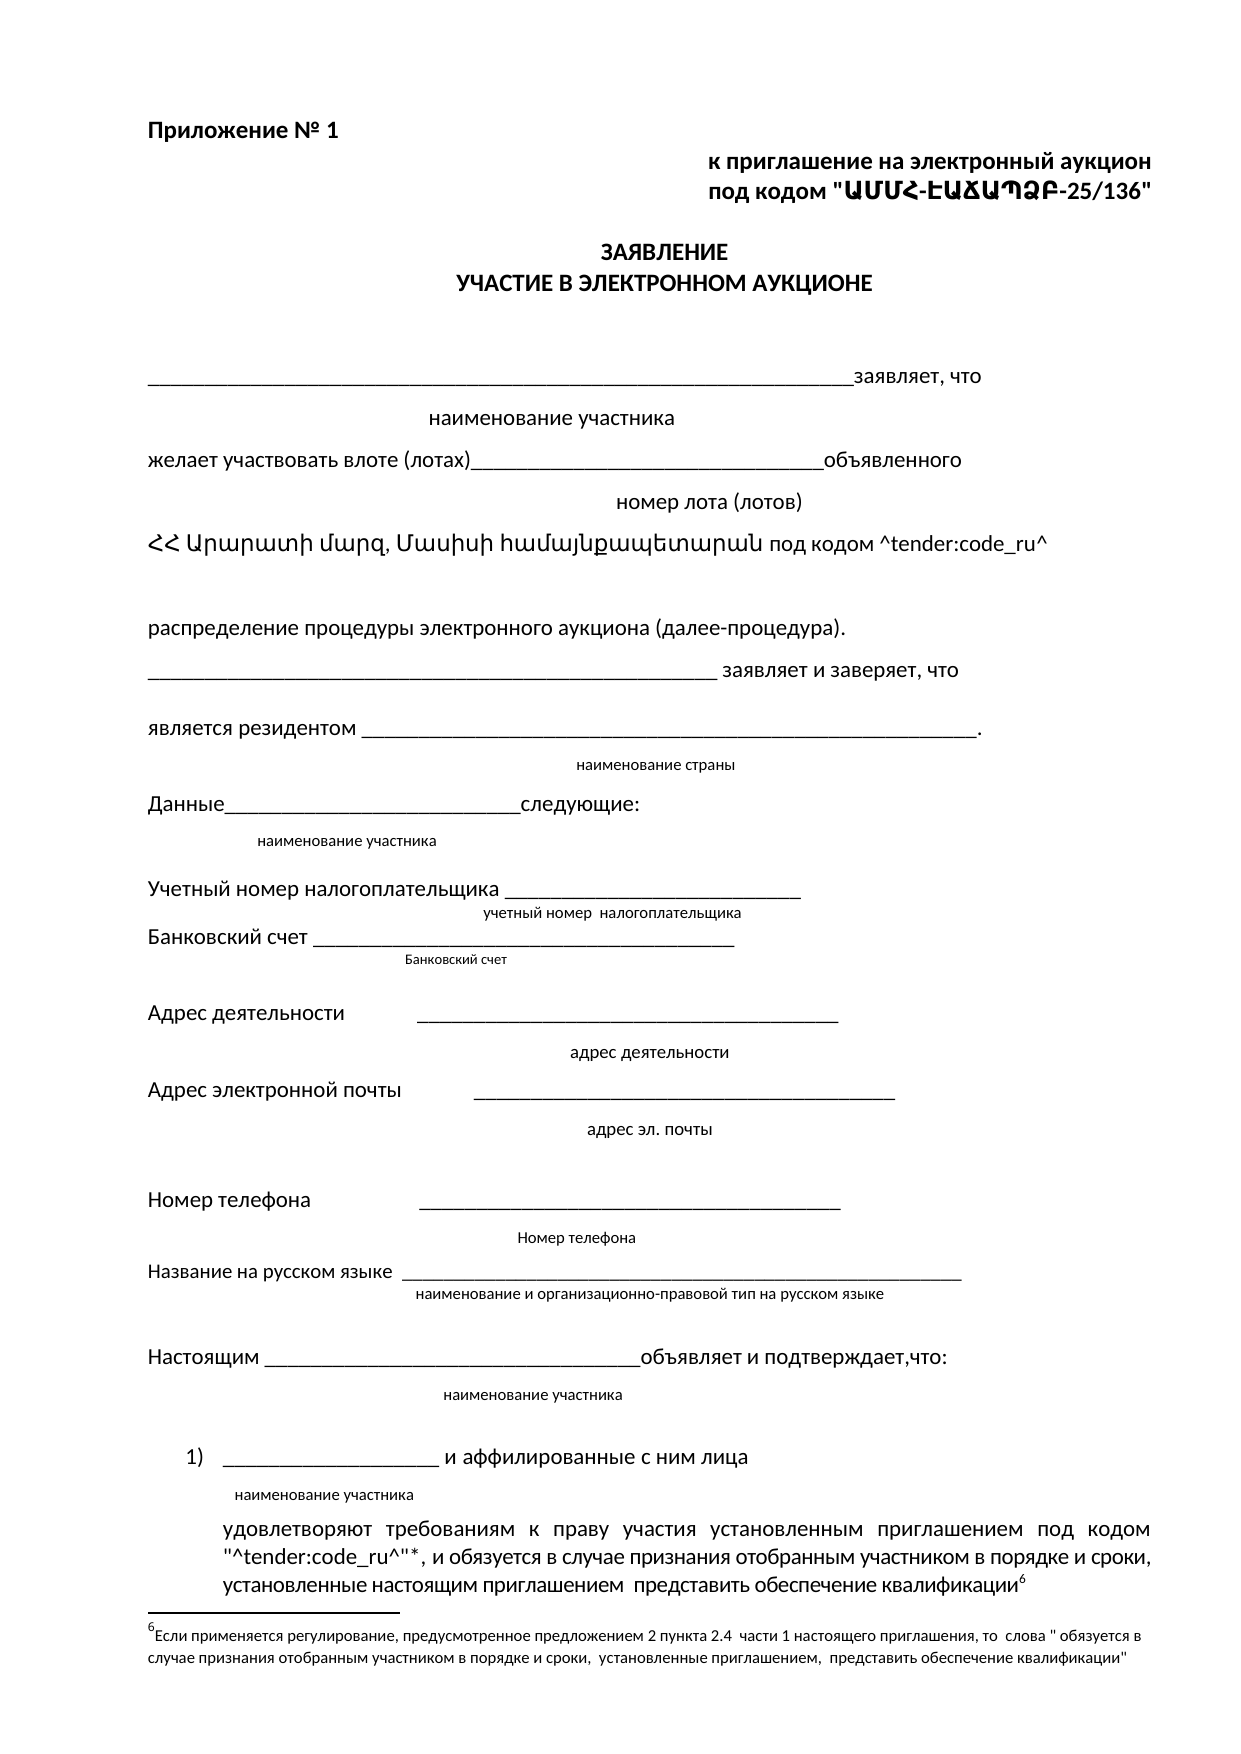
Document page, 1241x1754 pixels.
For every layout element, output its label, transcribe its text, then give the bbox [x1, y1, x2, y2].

text наименование участника [443, 1384, 1152, 1404]
text Учетный номер налогоплательщика __________________________ [148, 874, 1152, 902]
text ______________________________________________________________заявляет, что [148, 361, 1152, 389]
text адрес деятельности [148, 1040, 1152, 1063]
text Название на русском языке ______________________________________________________ [148, 1258, 1152, 1283]
text номер лота (лотов) [606, 487, 1152, 515]
list удовлетворяют требованиям к праву участия установленным приглашением под кодом "^tender:code_ru^"*, и обязуется в случае признания отобранным участником в порядке и сроки, установленные настоящим приглашением представить обеспечение квалификации [223, 1514, 1152, 1598]
text наименование участника [428, 403, 1152, 431]
text __________________________________________________ заявляет и заверяет, что [148, 655, 1152, 683]
text желает участвовать влоте (лотах)_______________________________объявленного [148, 445, 1152, 473]
text ЗАЯВЛЕНИЕ [177, 237, 1152, 267]
list ___________________ и аффилированные с ним лица [185, 1442, 1152, 1470]
text учетный номер налогоплательщика [148, 902, 1152, 922]
text наименование и организационно-правовой тип на русском языке [148, 1283, 1152, 1304]
text Номер телефона [517, 1227, 1152, 1248]
text наименование страны [576, 754, 1152, 775]
text УЧАСТИЕ В ЭЛЕКТРОННОМ АУКЦИОНЕ [177, 267, 1152, 298]
text Банковский счет [148, 950, 1152, 968]
text Банковский счет _____________________________________ [148, 922, 1152, 950]
text под кодом "ԱՄՄՀ-ԷԱՃԱՊՁԲ-25/136" [177, 176, 1152, 206]
text Номер телефона _____________________________________ [148, 1186, 1152, 1213]
text наименование участника [148, 1484, 1152, 1504]
text наименование участника [148, 831, 1152, 851]
text Адрес деятельности _____________________________________ [148, 998, 1152, 1026]
text является резидентом ______________________________________________________. [148, 713, 1152, 741]
text Данные__________________________следующие: [148, 789, 1152, 817]
text к приглашение на электронный аукцион [177, 145, 1152, 176]
text ՀՀ Արարատի մարզ, Մասիսի համայնքապետարան под кодом ^tender:code_ru^ [148, 529, 1152, 557]
text распределение процедуры электронного аукциона (далее-процедура). [148, 613, 1152, 641]
text Настоящим _________________________________объявляет и подтверждает,что: [148, 1342, 1152, 1370]
text адрес эл. почты [148, 1117, 1152, 1140]
text 2.4 На этапе аукциона участник представляет сниженные ценовые предложения в порядке, установленном пунктом 2.2 части 2 настоящего приглашения, без необходимости загрузки новых документов в систему. Приложение № 1 [148, 86, 1152, 145]
text Адрес электронной почты _____________________________________ [148, 1075, 1152, 1103]
